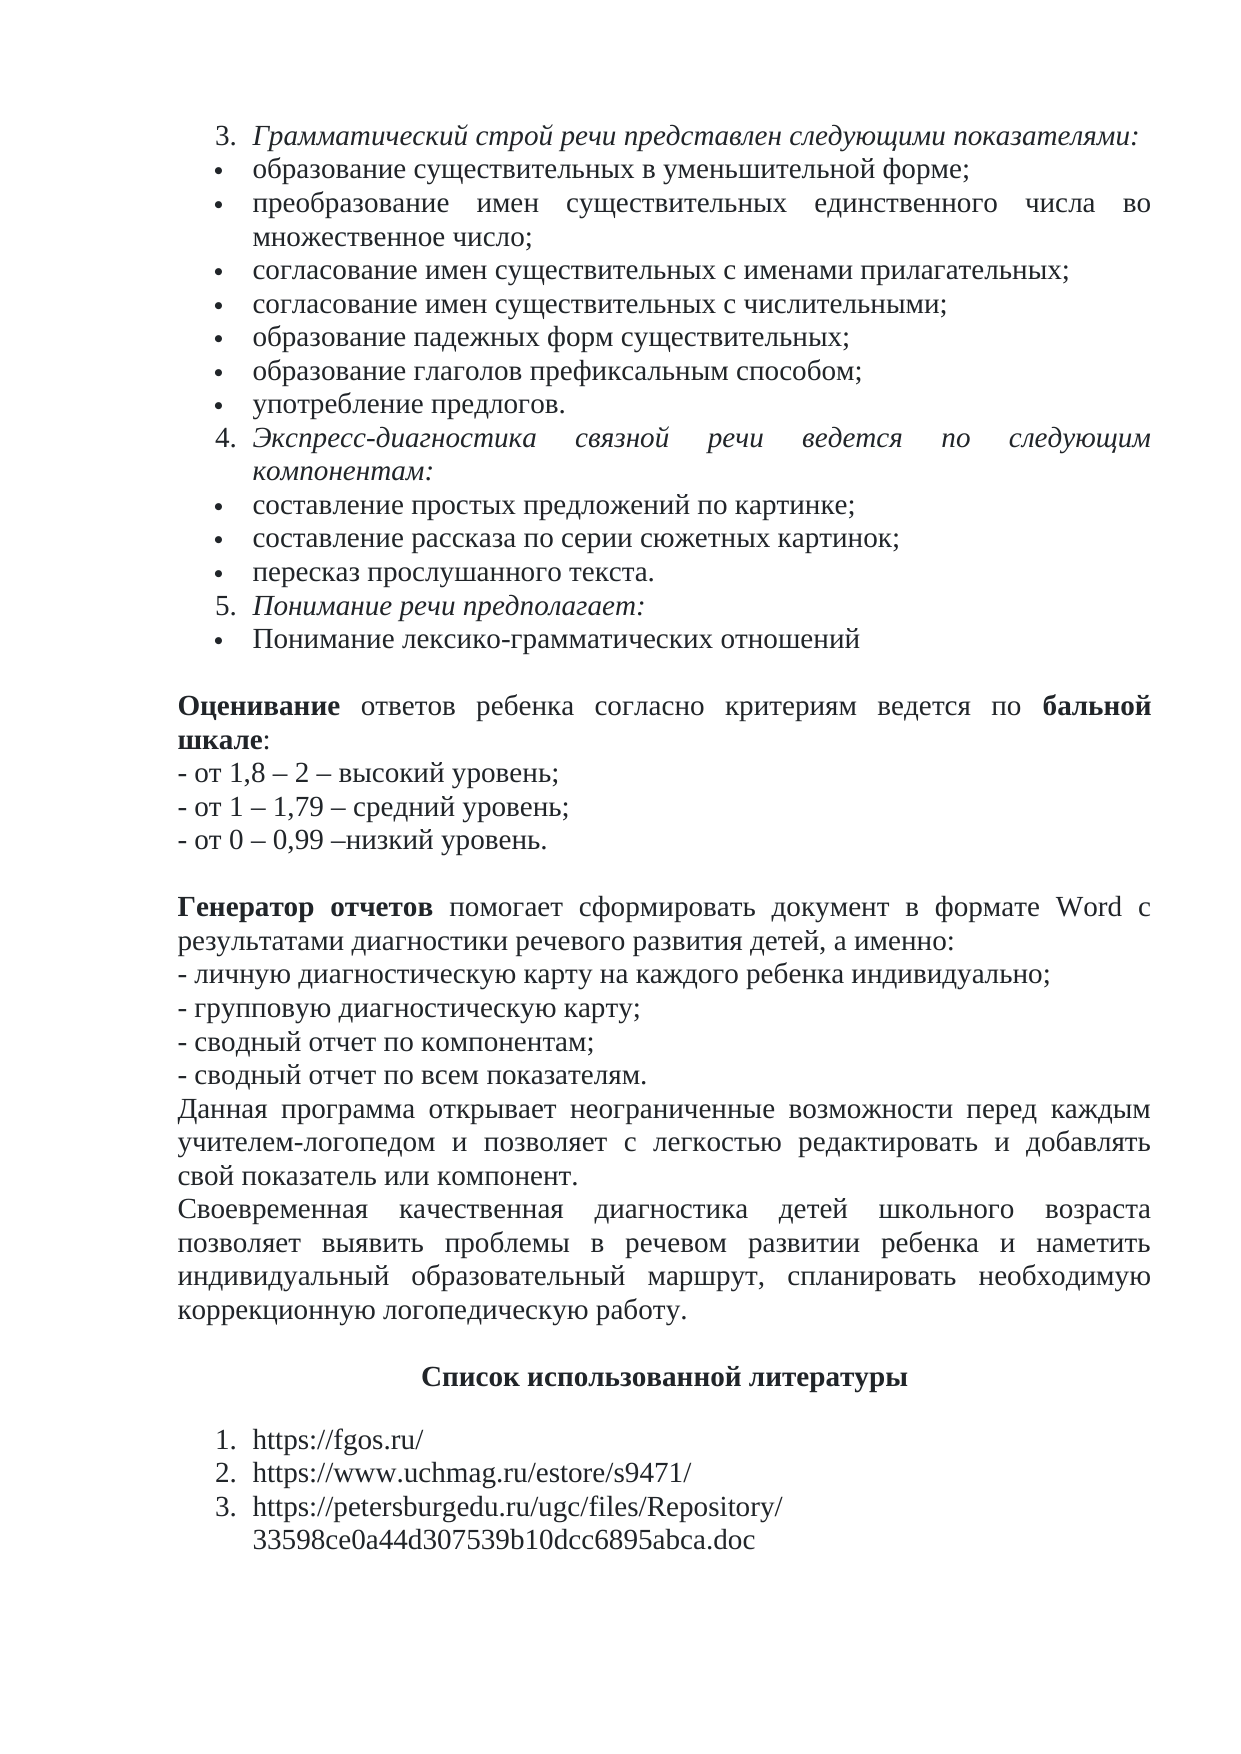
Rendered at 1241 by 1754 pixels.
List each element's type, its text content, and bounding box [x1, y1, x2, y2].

list преобразование имен существительных единственного числа во множественное число; [215, 185, 1152, 252]
text - сводный отчет по компонентам; [177, 1024, 1152, 1057]
text - от 0 – 0,99 –низкий уровень. [177, 822, 1152, 856]
list употребление предлогов. [215, 386, 1152, 420]
text - личную диагностическую карту на каждого ребенка индивидуально; [177, 957, 1152, 990]
text - групповую диагностическую карту; [177, 990, 1152, 1024]
text - сводный отчет по всем показателям. [177, 1057, 1152, 1091]
list Понимание лексико-грамматических отношений [215, 621, 1152, 655]
list https://www.uchmag.ru/estore/s9471/ [215, 1455, 1152, 1489]
text Оценивание ответов ребенка согласно критериям ведется по бальной шкале: [177, 688, 1152, 755]
list составление простых предложений по картинке; [215, 487, 1152, 521]
list Понимание речи предполагает: [215, 588, 1152, 621]
text Генератор отчетов помогает сформировать документ в формате Word с результатами диагностики речевого развития детей, а именно: [177, 889, 1152, 957]
list Экспресс-диагностика связной речи ведется по следующим компонентам: [215, 420, 1152, 487]
text Список использованной литературы [177, 1359, 1152, 1393]
list согласование имен существительных с числительными; [215, 286, 1152, 319]
list образование существительных в уменьшительной форме; [215, 152, 1152, 185]
list https://petersburgedu.ru/ugc/files/Repository/33598ce0a44d307539b10dcc6895abca.doc [215, 1489, 1152, 1556]
list пересказ прослушанного текста. [215, 554, 1152, 588]
text Своевременная качественная диагностика детей школьного возраста позволяет выявить проблемы в речевом развитии ребенка и наметить индивидуальный образовательный маршрут, спланировать необходимую коррекционную логопедическую работу. [177, 1191, 1152, 1326]
list образование падежных форм существительных; [215, 319, 1152, 353]
text - от 1,8 – 2 – высокий уровень; [177, 755, 1152, 789]
list составление рассказа по серии сюжетных картинок; [215, 521, 1152, 554]
text Данная программа открывает неограниченные возможности перед каждым учителем-логопедом и позволяет с легкостью редактировать и добавлять свой показатель или компонент. [177, 1091, 1152, 1191]
list Грамматический строй речи представлен следующими показателями: [215, 118, 1152, 152]
list образование глаголов префиксальным способом; [215, 353, 1152, 386]
text - от 1 – 1,79 – средний уровень; [177, 789, 1152, 822]
list согласование имен существительных с именами прилагательных; [215, 252, 1152, 286]
list https://fgos.ru/ [215, 1422, 1152, 1455]
